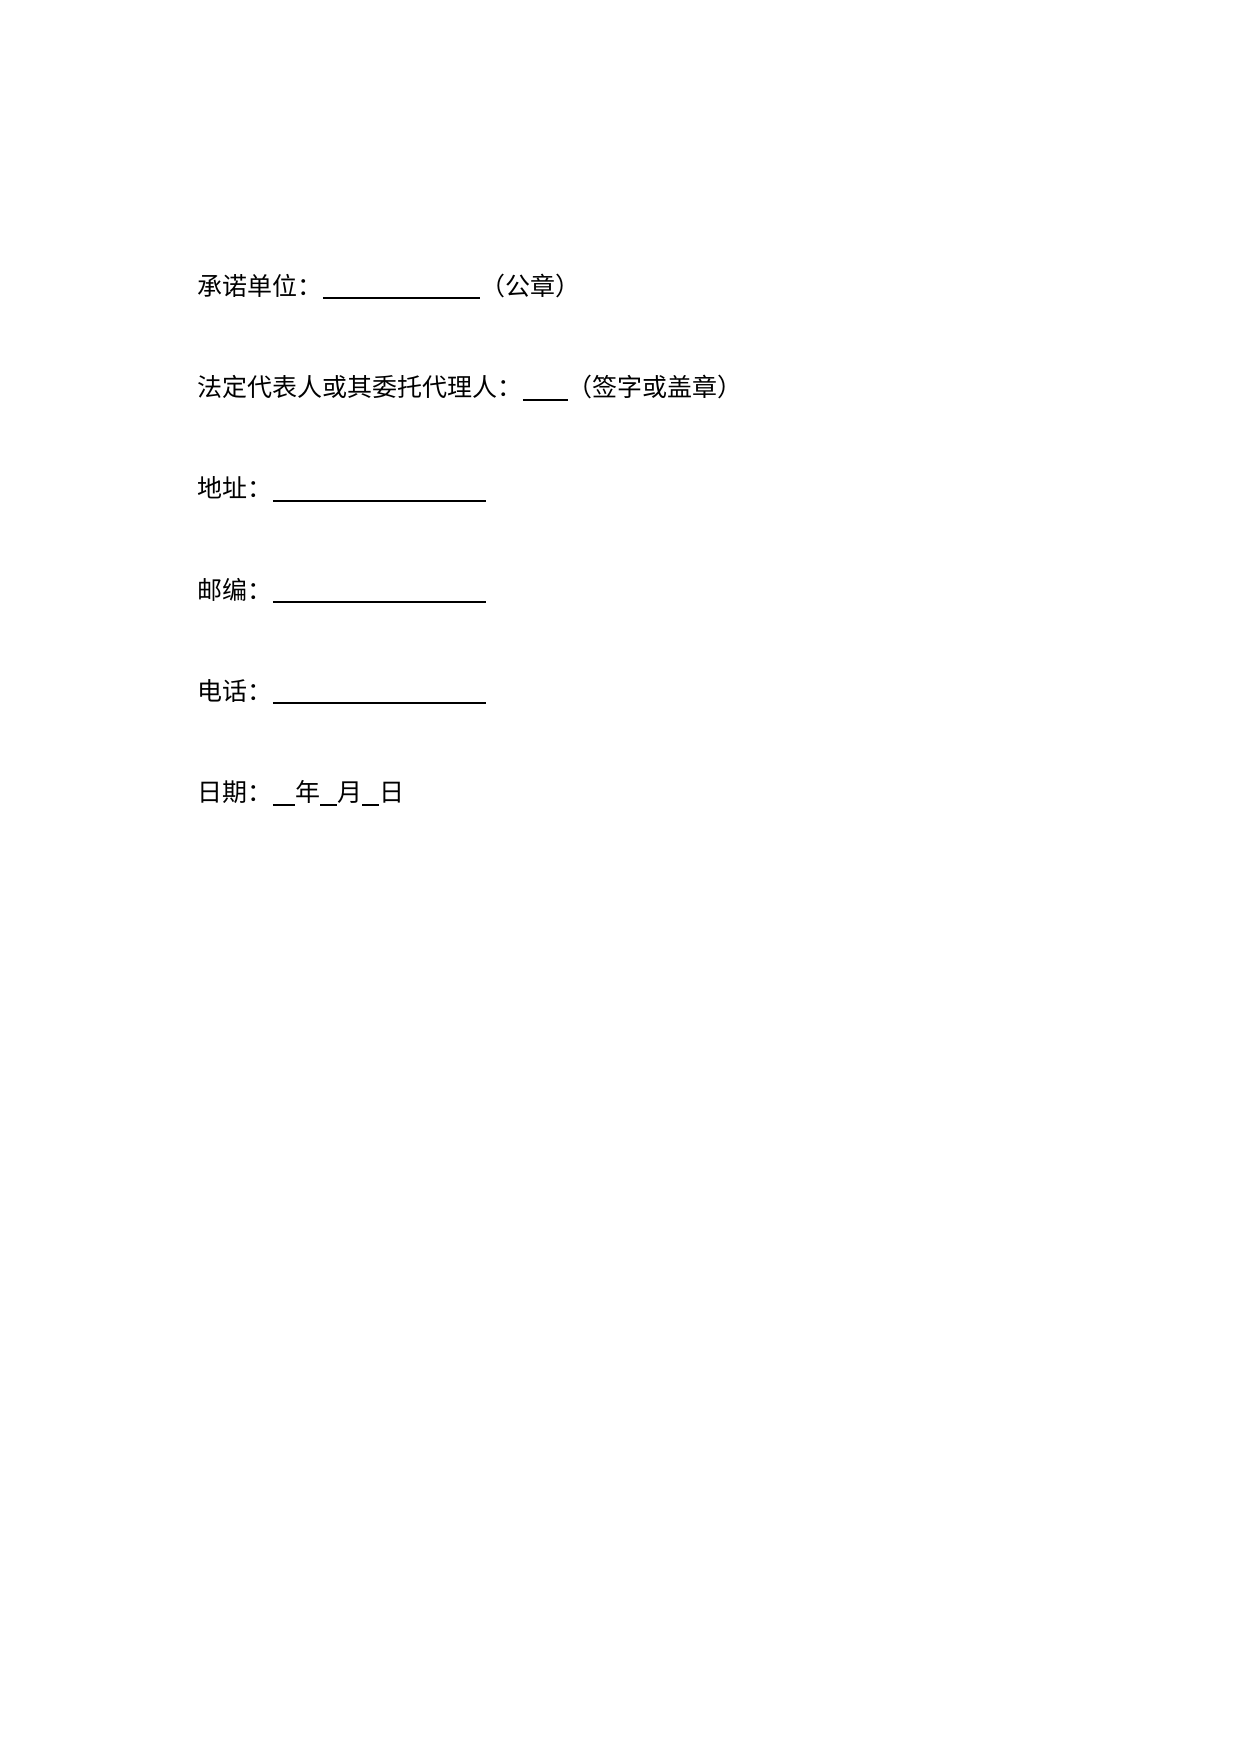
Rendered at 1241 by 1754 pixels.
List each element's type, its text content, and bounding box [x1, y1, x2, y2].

text 地址： [148, 454, 1092, 519]
text 日期： 年 月 日 [148, 758, 1092, 823]
text 邮编： [148, 556, 1092, 621]
text 电话： [148, 657, 1092, 722]
text 法定代表人或其委托代理人： （签字或盖章） [148, 353, 1092, 418]
text 承诺单位： （公章） [148, 252, 1092, 317]
